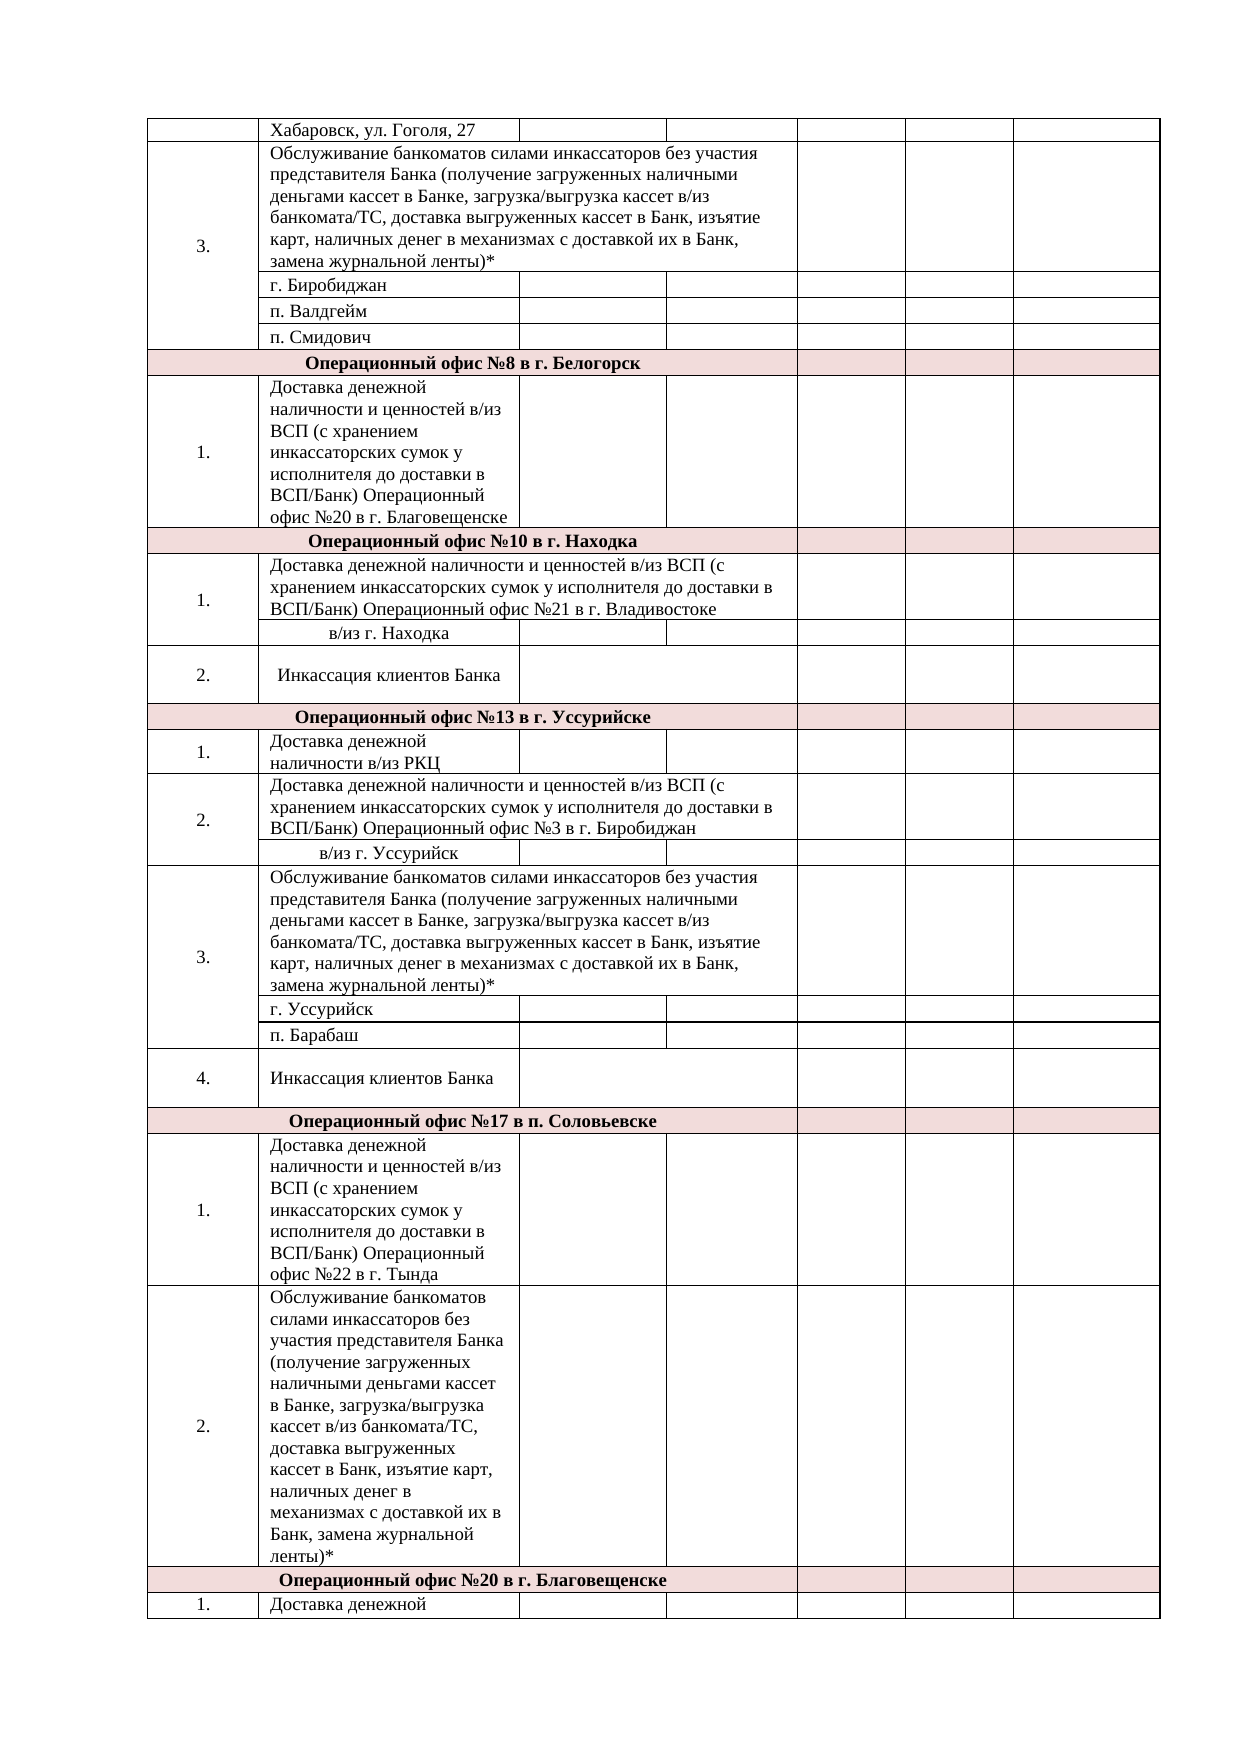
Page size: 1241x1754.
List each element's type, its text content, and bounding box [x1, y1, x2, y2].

table_cell Доставка денежной наличности и ценностей в/из ВСП (с хранением инкассаторских сумок у исполнителя до доставки в ВСП/Банк) Операционный офис №22 в г. Тында [259, 1134, 519, 1285]
table_cell г. Биробиджан [259, 272, 519, 297]
table_cell [667, 1023, 797, 1047]
table_cell [906, 528, 1013, 553]
table_cell [906, 996, 1013, 1021]
table_cell в/из г. Уссурийск [259, 840, 519, 865]
table_cell [798, 554, 905, 619]
table_cell Операционный офис №20 в г. Благовещенске [148, 1567, 797, 1592]
table_cell [667, 1593, 797, 1618]
table_cell [906, 142, 1013, 271]
table_cell [520, 1049, 797, 1107]
table_cell [667, 620, 797, 645]
table_cell [1014, 1286, 1159, 1566]
table_cell [1014, 774, 1159, 839]
table_cell [520, 119, 666, 141]
table_cell [906, 298, 1013, 323]
table_cell [1014, 704, 1159, 729]
table_cell [1014, 730, 1159, 773]
table_cell г. Уссурийск [259, 996, 519, 1021]
table_cell Инкассация клиентов Банка [259, 1049, 519, 1107]
table_cell в/из г. Находка [259, 620, 519, 645]
table_cell Операционный офис №13 в г. Уссурийске [148, 704, 797, 729]
table_cell [1014, 620, 1159, 645]
table_cell [667, 996, 797, 1021]
table_cell п. Смидович [259, 324, 519, 349]
table_cell [906, 1134, 1013, 1285]
table_cell [520, 1593, 666, 1618]
table_cell [798, 298, 905, 323]
table_cell [1014, 298, 1159, 323]
table_cell 3. [148, 142, 258, 349]
table_cell [798, 996, 905, 1021]
table_cell [667, 272, 797, 297]
table_cell [906, 1023, 1013, 1047]
table_cell [798, 272, 905, 297]
table_cell Доставка денежной наличности и ценностей в/из ВСП (с хранением инкассаторских сумок у исполнителя до доставки в ВСП/Банк) Операционный офис №3 в г. Биробиджан [259, 774, 797, 839]
table_cell [520, 376, 666, 527]
table_cell [798, 1134, 905, 1285]
table_cell [520, 298, 666, 323]
table_cell [798, 376, 905, 527]
table_cell [667, 119, 797, 141]
table_cell [520, 620, 666, 645]
table_cell Операционный офис №17 в п. Соловьевске [148, 1108, 797, 1133]
table_cell [667, 840, 797, 865]
table_cell [520, 646, 797, 703]
table_cell [520, 272, 666, 297]
table_cell 2. [148, 646, 258, 703]
table_cell [1014, 528, 1159, 553]
table_cell [798, 528, 905, 553]
table_cell Доставка денежной наличности и ценностей в/из ВСП (с хранением инкассаторских сумок у исполнителя до доставки в ВСП/Банк) Операционный офис №21 в г. Владивостоке [259, 554, 797, 619]
table_cell п. Валдгейм [259, 298, 519, 323]
table_cell [520, 1134, 666, 1285]
table_cell [906, 272, 1013, 297]
table_cell Операционный офис №10 в г. Находка [148, 528, 797, 553]
table_cell [667, 1134, 797, 1285]
table_cell 1. [148, 376, 258, 527]
table_cell 2. [148, 774, 258, 865]
table_cell [1014, 1567, 1159, 1592]
table_cell [1014, 996, 1159, 1021]
table_cell [798, 840, 905, 865]
table_cell [798, 1108, 905, 1133]
table_cell [906, 620, 1013, 645]
table_cell [906, 774, 1013, 839]
table_cell [906, 1286, 1013, 1566]
table_cell [1014, 1134, 1159, 1285]
table_cell [667, 376, 797, 527]
table_cell [906, 646, 1013, 703]
table_cell [1014, 350, 1159, 375]
table_cell [1014, 646, 1159, 703]
table_cell [906, 1593, 1013, 1618]
table_cell [798, 1567, 905, 1592]
table_cell [798, 324, 905, 349]
table_cell [798, 646, 905, 703]
table_cell Инкассация клиентов Банка [259, 646, 519, 703]
table_cell [798, 620, 905, 645]
table_cell [906, 730, 1013, 773]
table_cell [259, 1593, 519, 1618]
table_cell п. Барабаш [259, 1023, 519, 1047]
table_cell 4. [148, 1049, 258, 1107]
table_cell 1. [148, 1593, 258, 1618]
table_cell [906, 376, 1013, 527]
table_cell [1014, 1049, 1159, 1107]
table_cell [798, 1049, 905, 1107]
table_cell [906, 704, 1013, 729]
table_cell [520, 996, 666, 1021]
table_cell [667, 730, 797, 773]
table_cell [798, 350, 905, 375]
table_cell [798, 704, 905, 729]
table_cell [520, 324, 666, 349]
table_cell [667, 1286, 797, 1566]
table_cell [906, 324, 1013, 349]
table_cell [798, 730, 905, 773]
table_cell 2. [148, 1286, 258, 1566]
table_cell [906, 840, 1013, 865]
table_cell [1014, 554, 1159, 619]
table_cell [798, 142, 905, 271]
table_cell 1. [148, 554, 258, 645]
table_cell [1014, 376, 1159, 527]
table_cell [520, 1023, 666, 1047]
table_cell [798, 1023, 905, 1047]
table_cell 1. [148, 1134, 258, 1285]
table_cell [1014, 1593, 1159, 1618]
table_cell [1014, 840, 1159, 865]
table_cell [906, 866, 1013, 995]
table_cell [520, 840, 666, 865]
table_cell [1014, 119, 1159, 141]
table_cell [520, 730, 666, 773]
table_cell [906, 1108, 1013, 1133]
table_cell 2. [148, 119, 258, 141]
table_cell [906, 1049, 1013, 1107]
table_cell [1014, 1108, 1159, 1133]
table_cell [1014, 272, 1159, 297]
table_cell [798, 866, 905, 995]
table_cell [259, 119, 519, 141]
table_cell [667, 324, 797, 349]
table_cell [667, 298, 797, 323]
table_cell [906, 1567, 1013, 1592]
table_cell Доставка денежной наличности и ценностей в/из ВСП (с хранением инкассаторских сумок у исполнителя до доставки в ВСП/Банк) Операционный офис №20 в г. Благовещенске [259, 376, 519, 527]
table_cell [1014, 1023, 1159, 1047]
table_cell [798, 119, 905, 141]
table_cell [798, 1286, 905, 1566]
table_cell [906, 350, 1013, 375]
table_cell 1. [148, 730, 258, 773]
table_cell [798, 774, 905, 839]
table_cell [1014, 866, 1159, 995]
table_cell [798, 1593, 905, 1618]
table_cell 3. [148, 866, 258, 1047]
table_cell Операционный офис №8 в г. Белогорск [148, 350, 797, 375]
table_cell [520, 1286, 666, 1566]
table_cell [906, 554, 1013, 619]
table_cell [1014, 324, 1159, 349]
table_cell [906, 119, 1013, 141]
table_cell Доставка денежной наличности в/из РКЦ [259, 730, 519, 773]
table_cell [1014, 142, 1159, 271]
